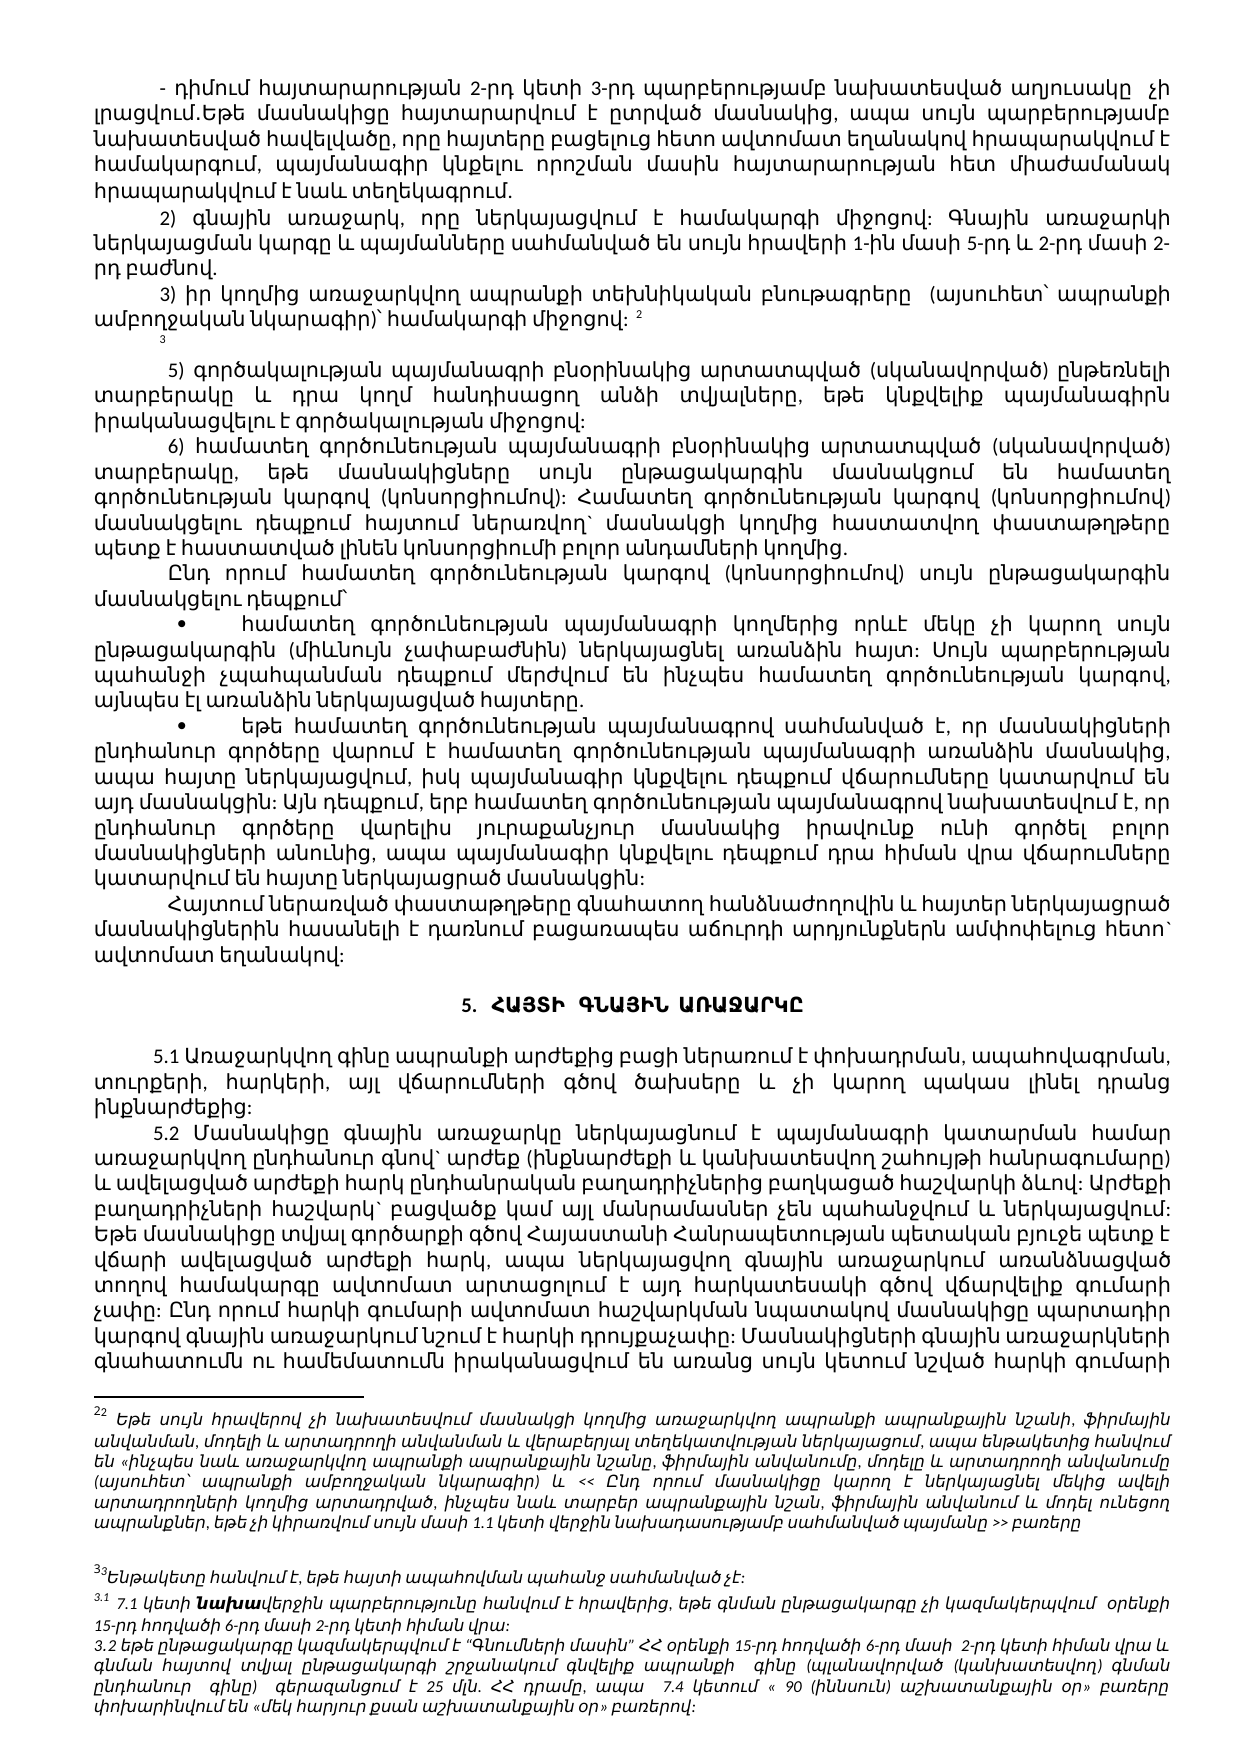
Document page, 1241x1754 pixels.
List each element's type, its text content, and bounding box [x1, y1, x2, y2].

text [94, 1120, 1171, 1374]
list համատեղ գործունեության պայմանագրի կողմերից որևէ մեկը չի կարող սույն ընթացակարգին (միևնույն չափաբաժնին) ներկայացնել առանձին հայտ: Սույն պարբերության պահանջի չպահպանման դեպքում մերժվում են ինչպես համատեղ գործունեության կարգով, այնպես էլ առանձին ներկայացված հայտերը. [94, 611, 1171, 713]
list եթե համատեղ գործունեության պայմանագրով սահմանված է, որ մասնակիցների ընդհանուր գործերը վարում է համատեղ գործունեության պայմանագրի առանձին մասնակից, ապա հայտը ներկայացվում, իսկ պայմանագիր կնքվելու դեպքում վճարումները կատարվում են այդ մասնակցին: Այն դեպքում, երբ համատեղ գործունեության պայմանագրով նախատեսվում է, որ ընդհանուր գործերը վարելիս յուրաքանչյուր մասնակից իրավունք ունի գործել բոլոր մասնակիցների անունից, ապա պայմանագիր կնքվելու դեպքում դրա հիման վրա վճարումները կատարվում են հայտը ներկայացրած մասնակցին: [94, 713, 1171, 891]
text 3 [94, 332, 1171, 357]
text 5. ՀԱՅՏԻ ԳՆԱՅԻՆ ԱՌԱՋԱՐԿԸ [94, 993, 1171, 1018]
text 6) համատեղ գործունեության պայմանագրի բնօրինակից արտատպված (սկանավորված) տարբերակը, եթե մասնակիցները սույն ընթացակարգին մասնակցում են համատեղ գործունեության կարգով (կոնսորցիումով): Համատեղ գործունեության կարգով (կոնսորցիումով) մասնակցելու դեպքում հայտում ներառվող` մասնակցի կողմից հաստատվող փաստաթղթերը պետք է հաստատված լինեն կոնսորցիումի բոլոր անդամների կողմից. [94, 433, 1171, 561]
text 5) գործակալության պայմանագրի բնօրինակից արտատպված (սկանավորված) ընթեռնելի տարբերակը և դրա կողմ հանդիսացող անձի տվյալները, եթե կնքվելիք պայմանագիրն իրականացվելու է գործակալության միջոցով: [94, 357, 1171, 433]
text - դիմում հայտարարության 2-րդ կետի 3-րդ պարբերությամբ նախատեսված աղյուսակը չի լրացվում․Եթե մասնակիցը հայտարարվում է ըտրված մասնակից, ապա սույն պարբերությամբ նախատեսված հավելվածը, որը հայտերը բացելուց հետո ավտոմատ եղանակով հրապարակվում է համակարգում, պայմանագիր կնքելու որոշման մասին հայտարարության հետ միաժամանակ հրապարակվում է նաև տեղեկագրում. [94, 75, 1171, 205]
text Հայտում ներառված փաստաթղթերը գնահատող հանձնաժողովին և հայտեր ներկայացրած մասնակիցներին հասանելի է դառնում բացառապես աճուրդի արդյունքներն ամփոփելուց հետո` ավտոմատ եղանակով: [94, 891, 1171, 967]
text 3) իր կողմից առաջարկվող ապրանքի տեխնիկական բնութագրերը (այսուհետ՝ ապրանքի ամբողջական նկարագիր)՝ համակարգի միջոցով: 2 [94, 281, 1171, 332]
text Ընդ որում համատեղ գործունեության կարգով (կոնսորցիումով) սույն ընթացակարգին մասնակցելու դեպքում՝ [94, 561, 1171, 611]
text 2) գնային առաջարկ, որը ներկայացվում է համակարգի միջոցով: Գնային առաջարկի ներկայացման կարգը և պայմանները սահմանված են սույն հրավերի 1-ին մասի 5-րդ և 2-րդ մասի 2-րդ բաժնով. [94, 205, 1171, 281]
text 5.1 Առաջարկվող գինը ապրանքի արժեքից բացի ներառում է փոխադրման, ապահովագրման, տուրքերի, հարկերի, այլ վճարումների գծով ծախսերը և չի կարող պակաս լինել դրանց ինքնարժեքից: [94, 1043, 1171, 1120]
